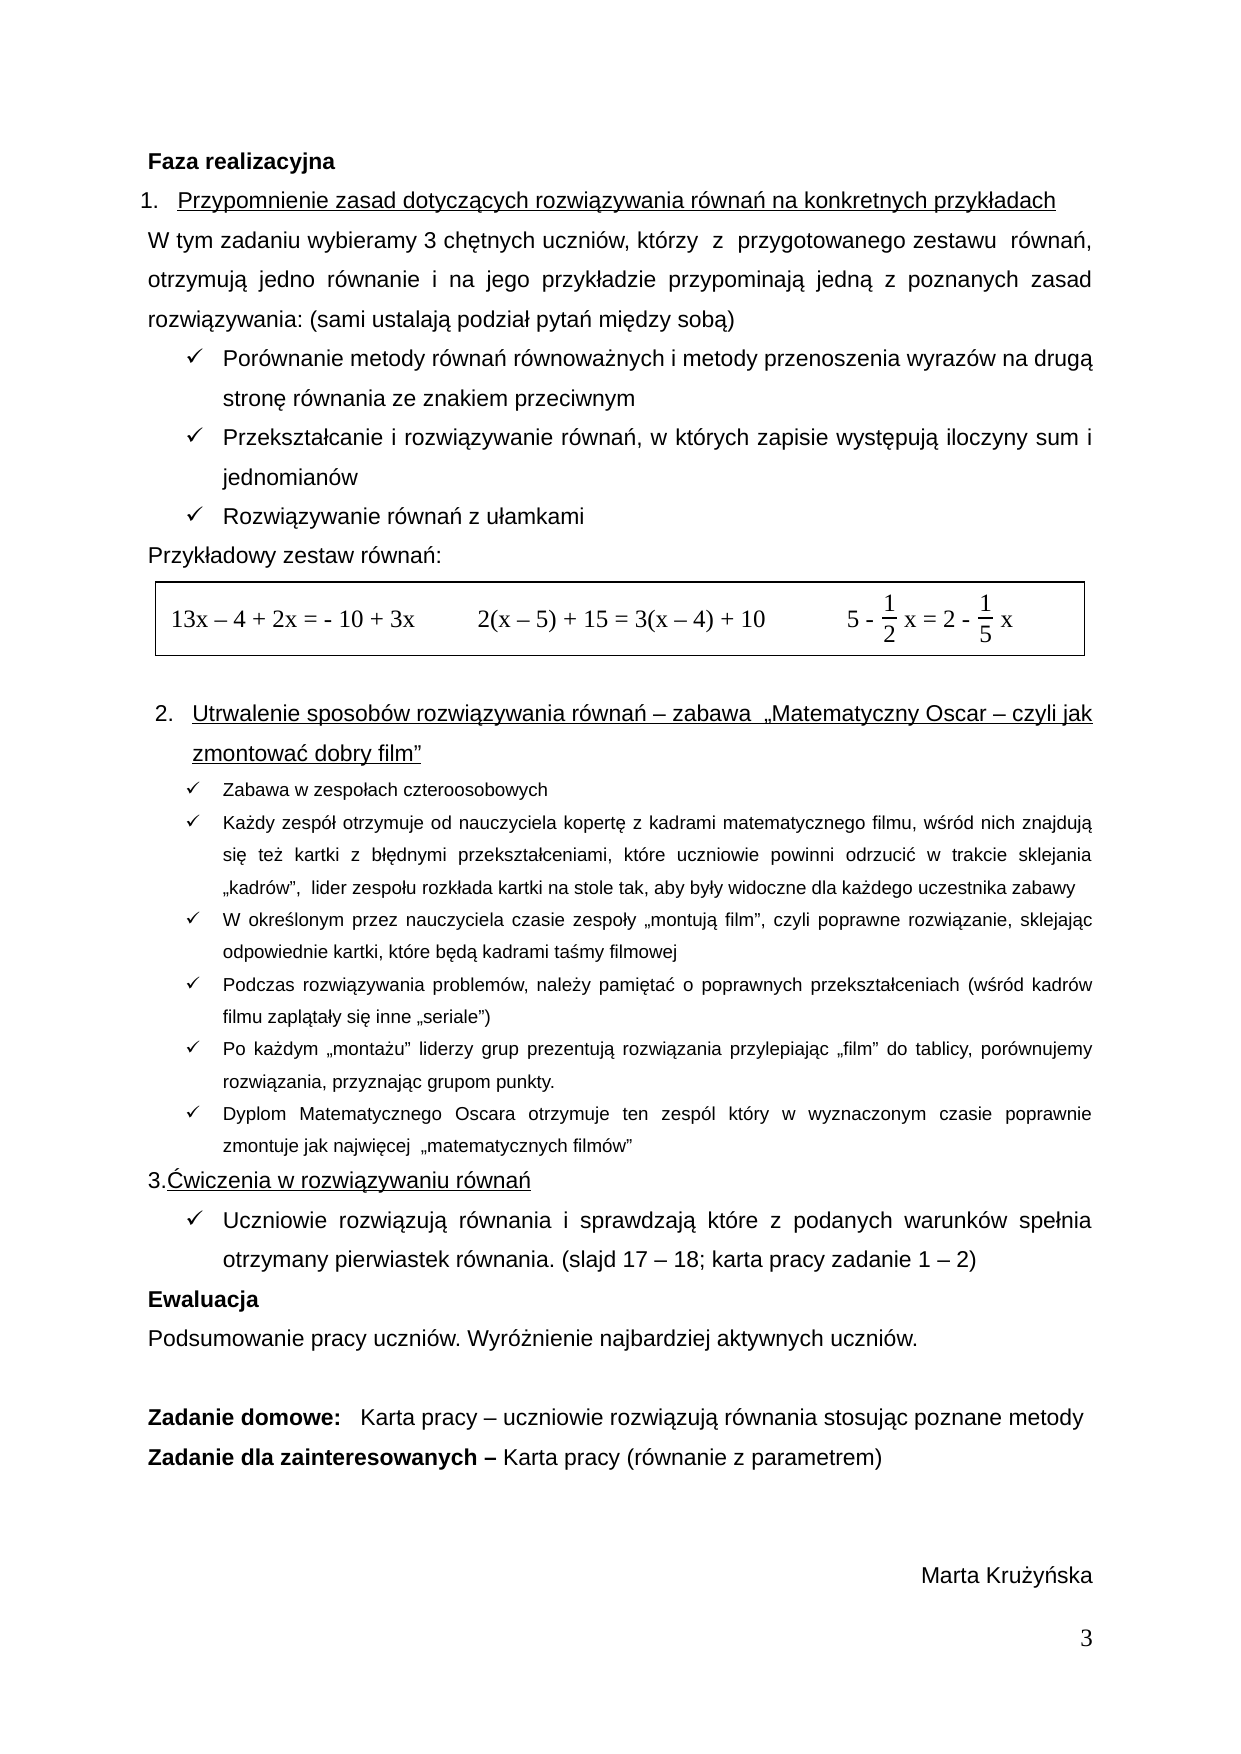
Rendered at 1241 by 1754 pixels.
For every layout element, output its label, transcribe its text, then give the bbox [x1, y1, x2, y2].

list Porównanie metody równań równoważnych i metody przenoszenia wyrazów na drugą stronę równania ze znakiem przeciwnym [185, 345, 1093, 411]
list Rozwiązywanie równań z ułamkami [185, 503, 1093, 529]
text Przykładowy zestaw równań: [148, 542, 1093, 569]
text W tym zadaniu wybieramy 3 chętnych uczniów, którzy z przygotowanego zestawu równań, otrzymują jedno równanie i na jego przykładzie przypominają jedną z poznanych zasad rozwiązywania: (sami ustalają podział pytań między sobą) [148, 227, 1093, 332]
list Po każdym „montażu” liderzy grup prezentują rozwiązania przylepiając „film” do tablicy, porównujemy rozwiązania, przyznając grupom punkty. [185, 1038, 1093, 1092]
text Marta Krużyńska [148, 1562, 1093, 1589]
text Podsumowanie pracy uczniów. Wyróżnienie najbardziej aktywnych uczniów. [148, 1325, 1093, 1352]
text Zadanie dla zainteresowanych – Karta pracy (równanie z parametrem) [148, 1444, 1093, 1470]
text Zadanie domowe: Karta pracy – uczniowie rozwiązują równania stosując poznane metody [148, 1404, 1093, 1431]
text Faza realizacyjna [148, 148, 1093, 174]
list W określonym przez nauczyciela czasie zespoły „montują film”, czyli poprawne rozwiązanie, sklejając odpowiednie kartki, które będą kadrami taśmy filmowej [185, 909, 1093, 963]
text 3.Ćwiczenia w rozwiązywaniu równań [148, 1167, 1093, 1194]
list Przypomnienie zasad dotyczących rozwiązywania równań na konkretnych przykładach [140, 187, 1093, 213]
list Zabawa w zespołach czteroosobowych [185, 779, 1093, 801]
list Przekształcanie i rozwiązywanie równań, w których zapisie występują iloczyny sum i jednomianów [185, 424, 1093, 490]
list Dyplom Matematycznego Oscara otrzymuje ten zespól który w wyznaczonym czasie poprawnie zmontuje jak najwięcej „matematycznych filmów” [185, 1103, 1093, 1157]
list Każdy zespół otrzymuje od nauczyciela kopertę z kadrami matematycznego filmu, wśród nich znajdują się też kartki z błędnymi przekształceniami, które uczniowie powinni odrzucić w trakcie sklejania „kadrów”, lider zespołu rozkłada kartki na stole tak, aby były widoczne dla każdego uczestnika zabawy [185, 812, 1093, 898]
list Utrwalenie sposobów rozwiązywania równań – zabawa „Matematyczny Oscar – czyli jak zmontować dobry film” [154, 700, 1093, 766]
text Ewaluacja [148, 1286, 1093, 1312]
list Podczas rozwiązywania problemów, należy pamiętać o poprawnych przekształceniach (wśród kadrów filmu zaplątały się inne „seriale”) [185, 973, 1093, 1027]
list Uczniowie rozwiązują równania i sprawdzają które z podanych warunków spełnia otrzymany pierwiastek równania. (slajd 17 – 18; karta pracy zadanie 1 – 2) [185, 1207, 1093, 1273]
